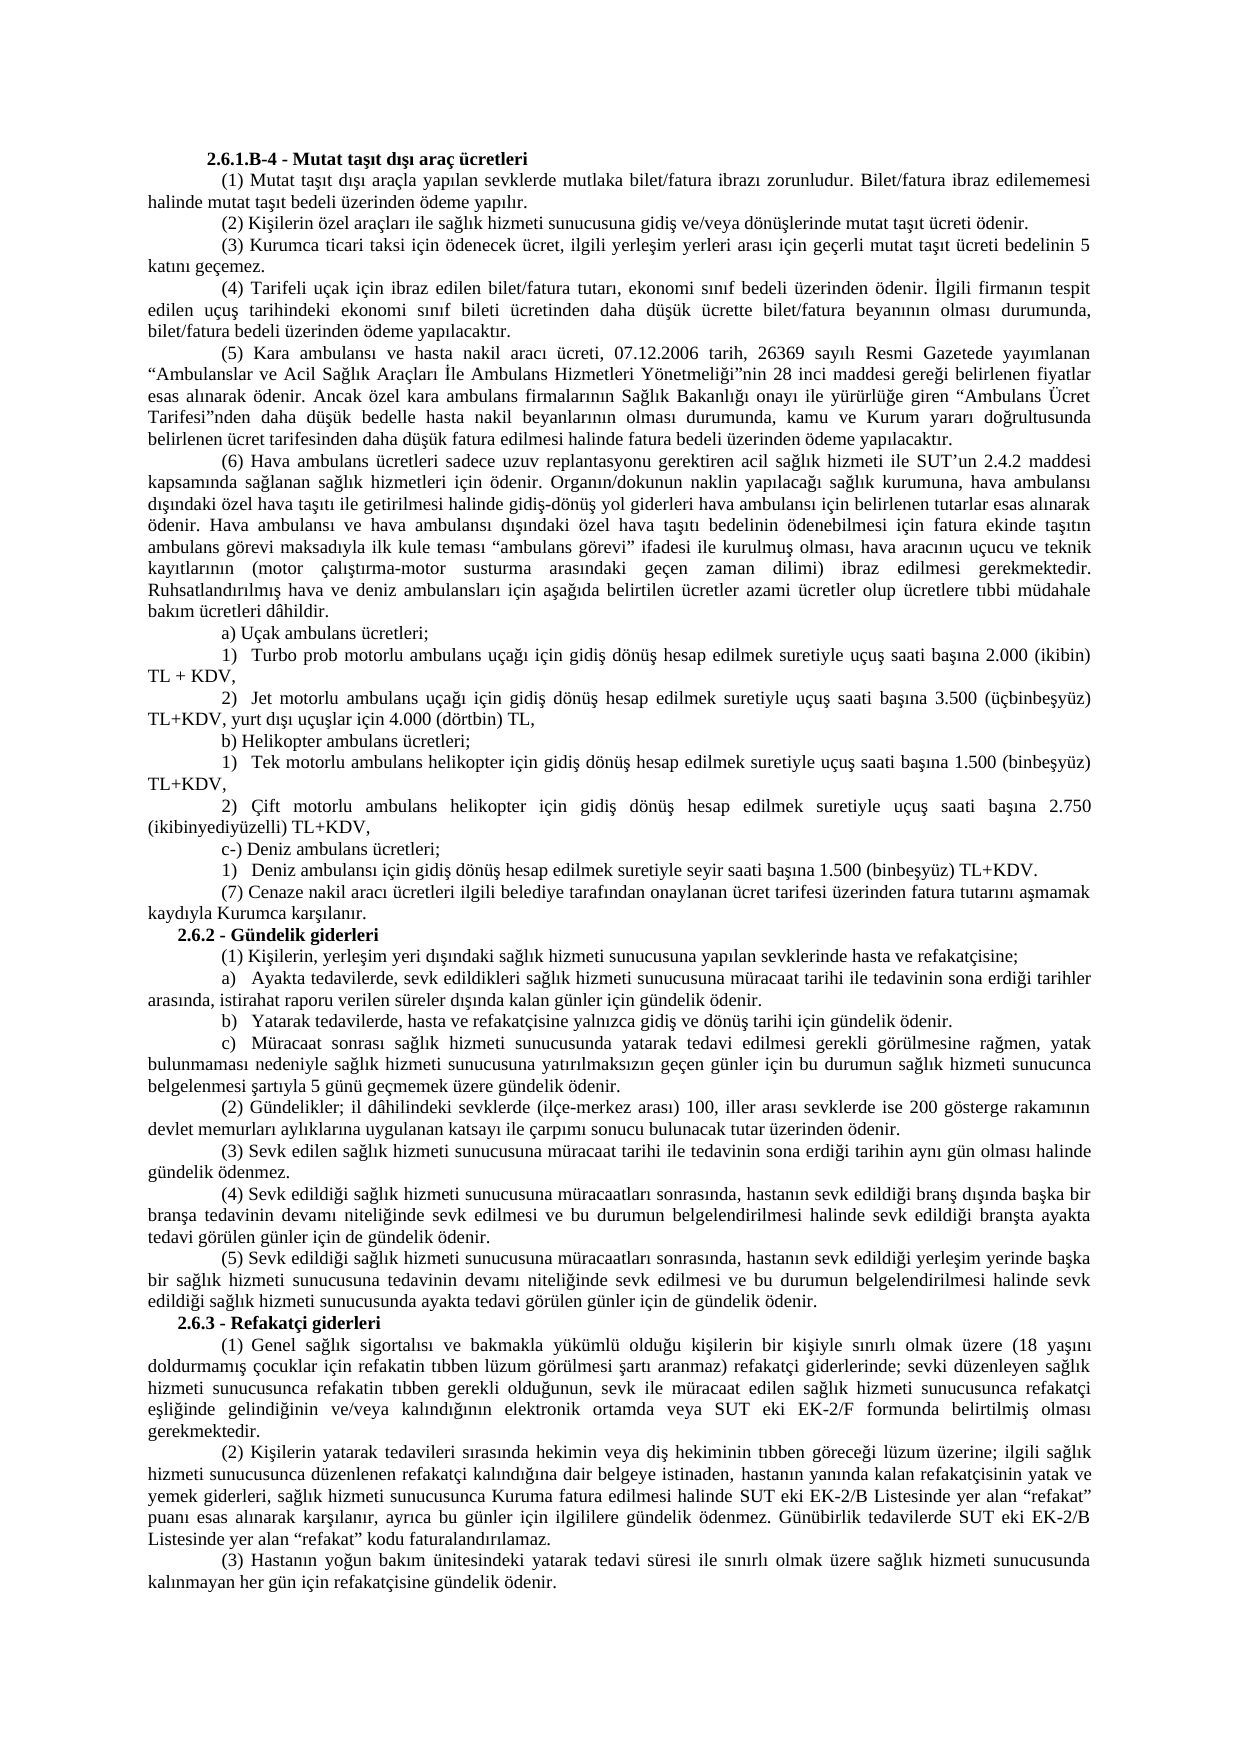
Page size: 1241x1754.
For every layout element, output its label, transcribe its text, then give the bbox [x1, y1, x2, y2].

list Ayakta tedavilerde, sevk edildikleri sağlık hizmeti sunucusuna müracaat tarihi ile tedavinin sona erdiği tarihler arasında, istirahat raporu verilen süreler dışında kalan günler için gündelik ödenir. [148, 1161, 1093, 1204]
text (3) Sevk edilen sağlık hizmeti sunucusuna müracaat tarihi ile tedavinin sona erdiği tarihin aynı gün olması halinde gündelik ödenmez. [148, 1333, 1093, 1377]
text (1) Kişilerin, yerleşim yeri dışındaki sağlık hizmeti sunucusuna yapılan sevklerinde hasta ve refakatçisine; [148, 1139, 1093, 1161]
text b) Diyaliz tedavileri nedeniyle düzenlenen mutat taşıt dışı nakile ilişkin sağlık kurulu raporunda en az bir erişkin/çocuk nefroloji uzman hekimi veya hastanın bulunduğu ilde nefroloji uzmanı bulunmaması durumunda sertifikalı uzman hekiminin yer alması gerekmektedir. Bu sağlık kurulu raporu 3 ay süre ile geçerlidir. [148, 191, 1093, 255]
subtitle 2.6.3 - Refakatçi giderleri [148, 1506, 1093, 1528]
text (4) Tarifeli uçak için ibraz edilen bilet/fatura tutarı, ekonomi sınıf bedeli üzerinden ödenir. İlgili firmanın tespit edilen uçuş tarihindeki ekonomi sınıf bileti ücretinden daha düşük ücrette bilet/fatura beyanının olması durumunda, bilet/fatura bedeli üzerinden ödeme yapılacaktır. [148, 471, 1093, 536]
subtitle 2.6.1.B-4 - Mutat taşıt dışı araç ücretleri [148, 342, 1093, 363]
text b) Helikopter ambulans ücretleri; [148, 924, 1093, 945]
text (7) Cenaze nakil aracı ücretleri ilgili belediye tarafından onaylanan ücret tarifesi üzerinden fatura tutarını aşmamak kaydıyla Kurumca karşılanır. [148, 1075, 1093, 1118]
text (5) Sevk edildiği sağlık hizmeti sunucusuna müracaatları sonrasında, hastanın sevk edildiği yerleşim yerinde başka bir sağlık hizmeti sunucusuna tedavinin devamı niteliğinde sevk edilmesi ve bu durumun belgelendirilmesi halinde sevk edildiği sağlık hizmeti sunucusunda ayakta tedavi görülen günler için de gündelik ödenir. [148, 1441, 1093, 1506]
list Jet motorlu ambulans uçağı için gidiş dönüş hesap edilmek suretiyle uçuş saati başına 3.500 (üçbinbeşyüz) TL+KDV, yurt dışı uçuşlar için 4.000 (dörtbin) TL, [148, 881, 1093, 924]
text (5) Kara ambulansı ve hasta nakil aracı ücreti, 07.12.2006 tarih, 26369 sayılı Resmi Gazetede yayımlanan “Ambulanslar ve Acil Sağlık Araçları İle Ambulans Hizmetleri Yönetmeliği”nin 28 inci maddesi gereği belirlenen fiyatlar esas alınarak ödenir. Ancak özel kara ambulans firmalarının Sağlık Bakanlığı onayı ile yürürlüğe giren “Ambulans Ücret Tarifesi”nden daha düşük bedelle hasta nakil beyanlarının olması durumunda, kamu ve Kurum yararı doğrultusunda belirlenen ücret tarifesinden daha düşük fatura edilmesi halinde fatura bedeli üzerinden ödeme yapılacaktır. [148, 536, 1093, 643]
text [148, 1528, 1093, 1592]
text (2) Gündelikler; il dâhilindeki sevklerde (ilçe-merkez arası) 100, iller arası sevklerde ise 200 gösterge rakamının devlet memurları aylıklarına uygulanan katsayı ile çarpımı sonucu bulunacak tutar üzerinden ödenir. [148, 1290, 1093, 1333]
list Turbo prob motorlu ambulans uçağı için gidiş dönüş hesap edilmek suretiyle uçuş saati başına 2.000 (ikibin) TL + KDV, [148, 838, 1093, 881]
text (3) Kurumca ticari taksi için ödenecek ücret, ilgili yerleşim yerleri arası için geçerli mutat taşıt ücreti bedelinin 5 katını geçemez. [148, 428, 1093, 471]
text a) Kemoterapi ve radyoterapi tedavileri nedeniyle düzenlenen mutat taşıt dışı araç ile nakile ilişkin sağlık kurulu raporu 3 ay süre ile geçerlidir. [148, 148, 1093, 191]
text (6) Hava ambulans ücretleri sadece uzuv replantasyonu gerektiren acil sağlık hizmeti ile SUT’un 2.4.2 maddesi kapsamında sağlanan sağlık hizmetleri için ödenir. Organın/dokunun naklin yapılacağı sağlık kurumuna, hava ambulansı dışındaki özel hava taşıtı ile getirilmesi halinde gidiş-dönüş yol giderleri hava ambulansı için belirlenen tutarlar esas alınarak ödenir. Hava ambulansı ve hava ambulansı dışındaki özel hava taşıtı bedelinin ödenebilmesi için fatura ekinde taşıtın ambulans görevi maksadıyla ilk kule teması “ambulans görevi” ifadesi ile kurulmuş olması, hava aracının uçucu ve teknik kayıtlarının (motor çalıştırma-motor susturma arasındaki geçen zaman dilimi) ibraz edilmesi gerekmektedir. Ruhsatlandırılmış hava ve deniz ambulansları için aşağıda belirtilen ücretler azami ücretler olup ücretlere tıbbi müdahale bakım ücretleri dâhildir. [148, 643, 1093, 816]
text (3) Genel sağlık sigortalısı ve bakmakla yükümlü olduğu kişiler, kendilerine bir vasıta tahsis edilmesi suretiyle başka bir yere gönderilmiş iseler, eşlik eden refakatçiye ayrıca yol gideri ödenmez. [148, 255, 1093, 298]
list Yatarak tedavilerde, hasta ve refakatçisine yalnızca gidiş ve dönüş tarihi için gündelik ödenir. [148, 1204, 1093, 1226]
text (2) Kişilerin özel araçları ile sağlık hizmeti sunucusuna gidiş ve/veya dönüşlerinde mutat taşıt ücreti ödenir. [148, 406, 1093, 428]
list Çift motorlu ambulans helikopter için gidiş dönüş hesap edilmek suretiyle uçuş saati başına 2.750 (ikibinyediyüzelli) TL+KDV, [148, 988, 1093, 1032]
text a) Uçak ambulans ücretleri; [148, 816, 1093, 838]
text (4) Sağlık kurulu raporlarının elektronik ortamda alınmaya başlanılması durumunda ayrıca basılı olarak istenilip istenilmeyeceği, onay süreci ve diğer gönderilme usulleri Kurumca belirlenerek duyurulur. [148, 298, 1093, 342]
list Müracaat sonrası sağlık hizmeti sunucusunda yatarak tedavi edilmesi gerekli görülmesine rağmen, yatak bulunmaması nedeniyle sağlık hizmeti sunucusuna yatırılmaksızın geçen günler için bu durumun sağlık hizmeti sunucunca belgelenmesi şartıyla 5 günü geçmemek üzere gündelik ödenir. [148, 1226, 1093, 1290]
list Tek motorlu ambulans helikopter için gidiş dönüş hesap edilmek suretiyle uçuş saati başına 1.500 (binbeşyüz) TL+KDV, [148, 945, 1093, 988]
text (4) Sevk edildiği sağlık hizmeti sunucusuna müracaatları sonrasında, hastanın sevk edildiği branş dışında başka bir branşa tedavinin devamı niteliğinde sevk edilmesi ve bu durumun belgelendirilmesi halinde sevk edildiği branşta ayakta tedavi görülen günler için de gündelik ödenir. [148, 1377, 1093, 1441]
subtitle 2.6.2 - Gündelik giderleri [148, 1118, 1093, 1139]
list Deniz ambulansı için gidiş dönüş hesap edilmek suretiyle seyir saati başına 1.500 (binbeşyüz) TL+KDV. [148, 1053, 1093, 1075]
text c-) Deniz ambulans ücretleri; [148, 1032, 1093, 1053]
text (1) Mutat taşıt dışı araçla yapılan sevklerde mutlaka bilet/fatura ibrazı zorunludur. Bilet/fatura ibraz edilememesi halinde mutat taşıt bedeli üzerinden ödeme yapılır. [148, 363, 1093, 406]
